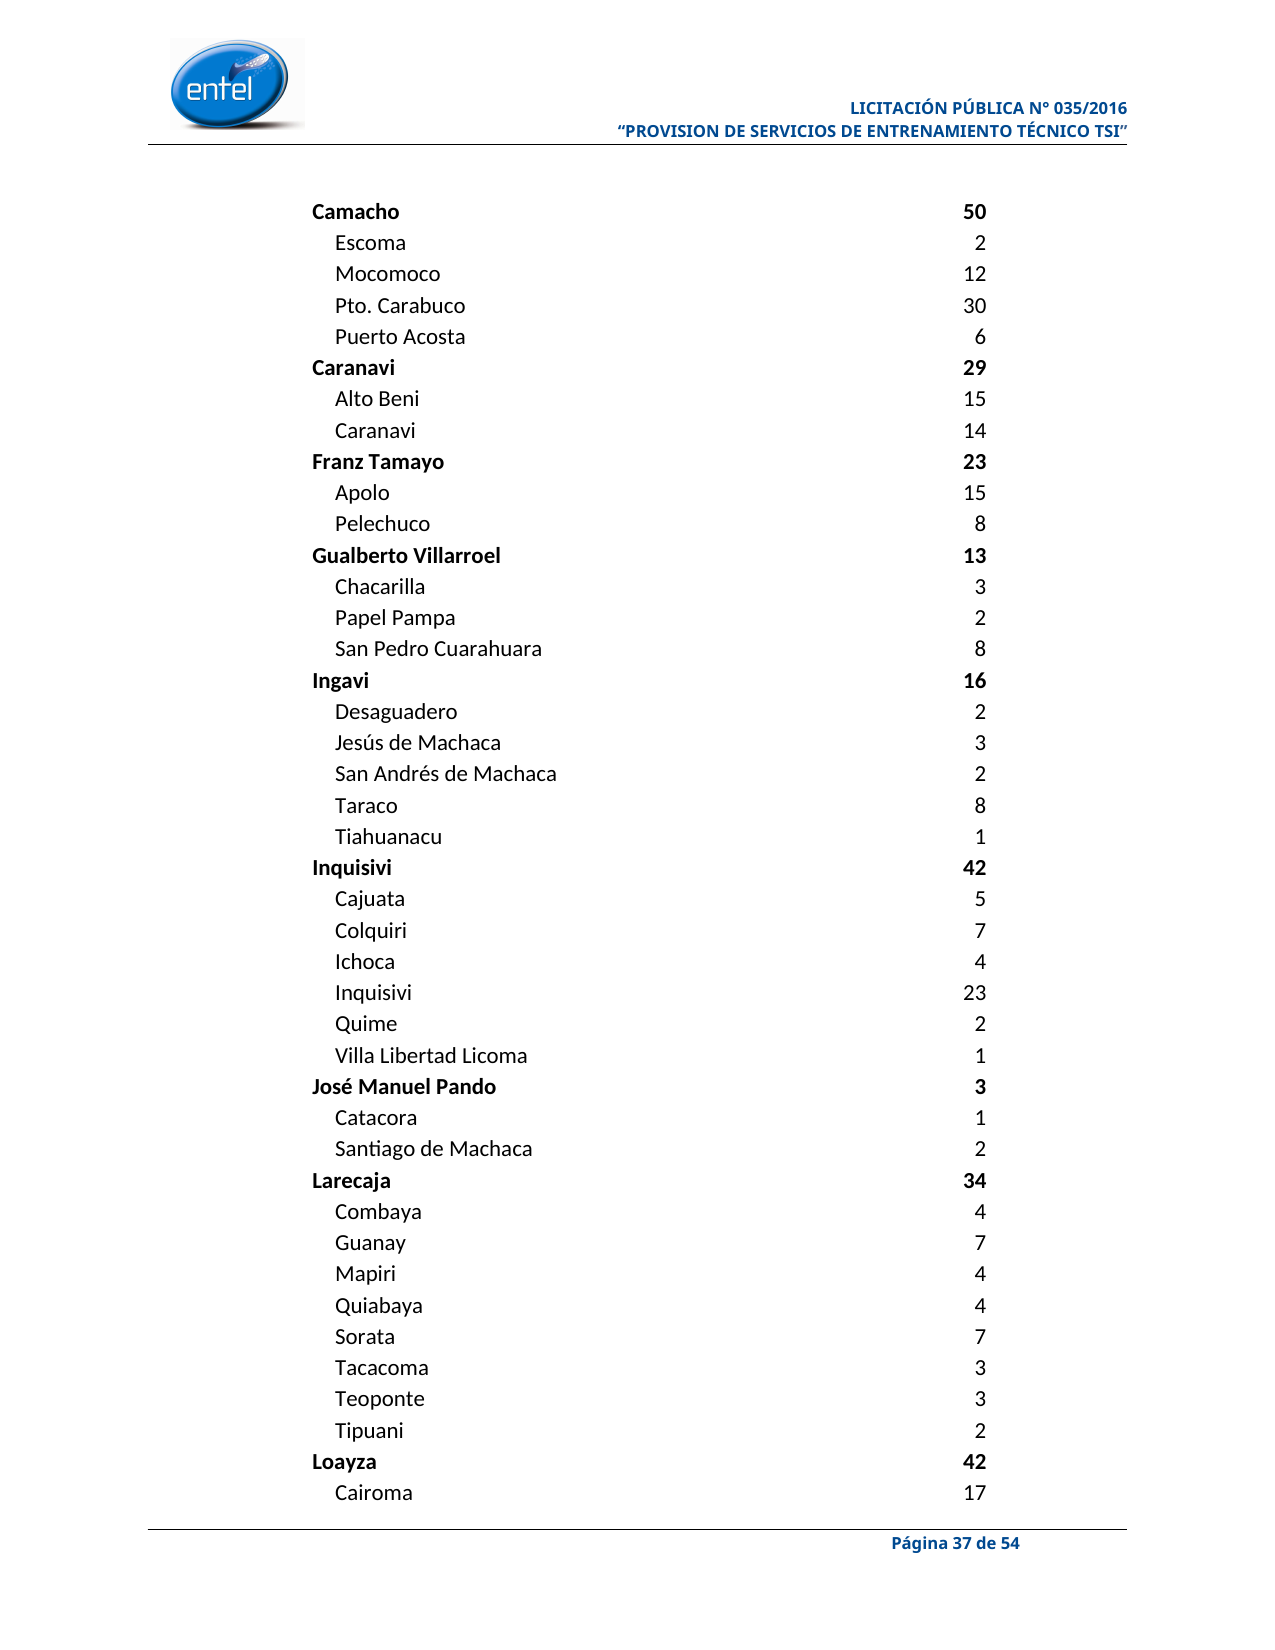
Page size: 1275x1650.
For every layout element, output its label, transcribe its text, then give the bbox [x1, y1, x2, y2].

picture [170, 38, 305, 130]
table_cell Caranavi [282, 413, 639, 444]
table_cell Quime [282, 1006, 639, 1038]
table_cell Combaya [282, 1194, 639, 1225]
table_cell Teoponte [282, 1381, 639, 1413]
table_cell 3 [640, 1350, 993, 1381]
table_cell 8 [640, 631, 993, 663]
table_cell 7 [640, 1225, 993, 1256]
table_cell 15 [640, 475, 993, 506]
table_cell 8 [640, 788, 993, 819]
table_cell 42 [640, 1444, 993, 1475]
table_cell Mocomoco [282, 256, 639, 288]
table_cell 3 [640, 569, 993, 600]
table_cell 12 [640, 256, 993, 288]
table_cell Ingavi [282, 663, 639, 694]
table_cell Colquiri [282, 913, 639, 944]
table_cell 5 [640, 881, 993, 913]
table_cell Ichoca [282, 944, 639, 975]
table_cell 23 [640, 975, 993, 1006]
table_cell Taraco [282, 788, 639, 819]
table_cell 23 [640, 444, 993, 475]
table_cell 2 [640, 600, 993, 631]
table_cell Caranavi [282, 350, 639, 381]
table_cell 14 [640, 413, 993, 444]
table_cell Larecaja [282, 1163, 639, 1194]
table_cell 16 [640, 663, 993, 694]
table_cell Villa Libertad Licoma [282, 1038, 639, 1069]
table_cell 50 [640, 194, 993, 225]
table_cell 1 [640, 819, 993, 850]
table_cell Chacarilla [282, 569, 639, 600]
table_cell 2 [640, 225, 993, 256]
table_cell Desaguadero [282, 694, 639, 725]
table_cell 4 [640, 1288, 993, 1319]
table_cell 7 [640, 1319, 993, 1350]
table_cell 17 [640, 1475, 993, 1506]
table_cell Catacora [282, 1100, 639, 1131]
table_cell Cairoma [282, 1475, 639, 1506]
table_cell San Andrés de Machaca [282, 756, 639, 788]
table_cell 3 [640, 725, 993, 756]
table_cell Loayza [282, 1444, 639, 1475]
table_cell Sorata [282, 1319, 639, 1350]
table_cell 29 [640, 350, 993, 381]
table_cell Guanay [282, 1225, 639, 1256]
table_cell Tiahuanacu [282, 819, 639, 850]
table_cell Papel Pampa [282, 600, 639, 631]
table_cell 4 [640, 1256, 993, 1288]
table_cell 8 [640, 506, 993, 538]
table_cell 1 [640, 1038, 993, 1069]
table_cell Mapiri [282, 1256, 639, 1288]
table_cell Alto Beni [282, 381, 639, 413]
table_cell Tacacoma [282, 1350, 639, 1381]
table_cell 13 [640, 538, 993, 569]
table_cell 6 [640, 319, 993, 350]
table_cell 3 [640, 1069, 993, 1100]
table_cell 4 [640, 944, 993, 975]
table_cell Tipuani [282, 1413, 639, 1444]
table_cell 4 [640, 1194, 993, 1225]
table_cell Pto. Carabuco [282, 288, 639, 319]
table_cell Puerto Acosta [282, 319, 639, 350]
table_cell Apolo [282, 475, 639, 506]
table_cell Escoma [282, 225, 639, 256]
table_cell Cajuata [282, 881, 639, 913]
table_cell San Pedro Cuarahuara [282, 631, 639, 663]
table_cell 30 [640, 288, 993, 319]
table_cell Jesús de Machaca [282, 725, 639, 756]
table_cell 2 [640, 1413, 993, 1444]
table_cell José Manuel Pando [282, 1069, 639, 1100]
table_cell Inquisivi [282, 975, 639, 1006]
table_cell 15 [640, 381, 993, 413]
table_cell Camacho [282, 194, 639, 225]
table_cell Pelechuco [282, 506, 639, 538]
table_cell Quiabaya [282, 1288, 639, 1319]
table_cell 2 [640, 694, 993, 725]
table_cell 3 [640, 1381, 993, 1413]
table_cell 34 [640, 1163, 993, 1194]
table_cell 42 [640, 850, 993, 881]
table_cell 2 [640, 1131, 993, 1163]
table_cell Gualberto Villarroel [282, 538, 639, 569]
table_cell Santiago de Machaca [282, 1131, 639, 1163]
table_cell 7 [640, 913, 993, 944]
table_cell 1 [640, 1100, 993, 1131]
table_cell 2 [640, 756, 993, 788]
table_cell Franz Tamayo [282, 444, 639, 475]
table_cell 2 [640, 1006, 993, 1038]
table_cell Inquisivi [282, 850, 639, 881]
